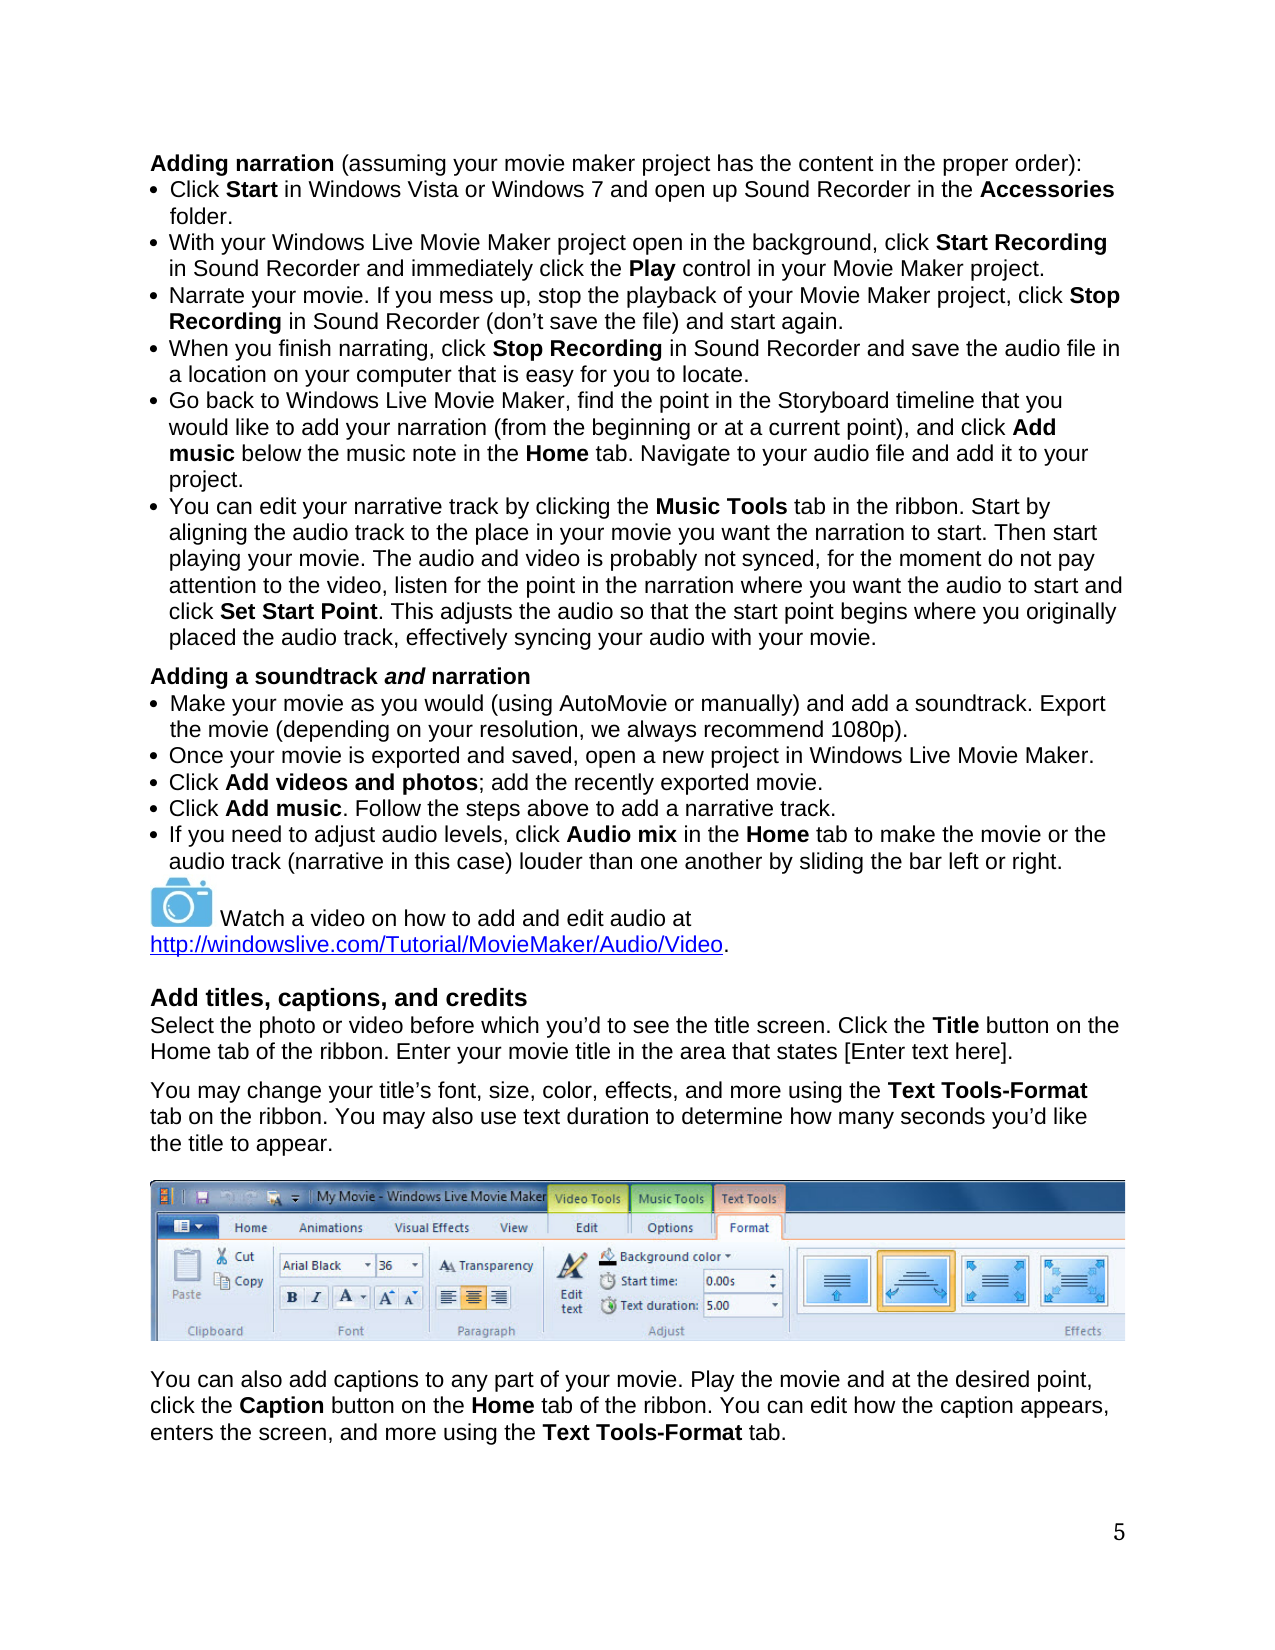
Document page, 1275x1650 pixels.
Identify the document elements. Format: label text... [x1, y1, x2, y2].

text You may change your title’s font, size, color, effects, and more using the Text Tools-Format tab on the ribbon. You may also use text duration to determine how many seconds you’d like the title to appear. [150, 1077, 1125, 1156]
list Click Add music. Follow the steps above to add a narrative track. [150, 795, 1125, 821]
text Adding narration (assuming your movie maker project has the content in the proper order): [150, 150, 1125, 176]
picture [150, 874, 220, 927]
text Add titles, captions, and credits Select the photo or video before which you’d to see the title screen. Click the Title button on the Home tab of the ribbon. Enter your movie title in the area that states [Enter text here]. [150, 983, 1125, 1064]
list Click Add videos and photos; add the recently exported movie. [150, 769, 1125, 795]
list Narrate your movie. If you mess up, stop the playback of your Movie Maker project, click Stop Recording in Sound Recorder (don’t save the file) and start again. [150, 282, 1125, 334]
list Once your movie is exported and saved, open a new project in Windows Live Movie Maker. [150, 742, 1125, 769]
text You can also add captions to any part of your movie. Play the movie and at the desired point, click the Caption button on the Home tab of the ribbon. You can edit how the caption appears, enters the screen, and more using the Text Tools-Format tab. [150, 1366, 1125, 1445]
picture [150, 1180, 1125, 1341]
text Watch a video on how to add and edit audio at http://windowslive.com/Tutorial/MovieMaker/Audio/Video. [150, 874, 1125, 958]
list Make your movie as you would (using AutoMovie or manually) and add a soundtrack. Export the movie (depending on your resolution, we always recommend 1080p). [150, 689, 1125, 742]
list Click Start in Windows Vista or Windows 7 and open up Sound Recorder in the Accessories folder. [150, 176, 1125, 229]
list If you need to adjust audio levels, click Audio mix in the Home tab to make the movie or the audio track (narrative in this case) louder than one another by sliding the bar left or right. [150, 821, 1125, 874]
list Go back to Windows Live Movie Maker, find the point in the Storyboard timeline that you would like to add your narration (from the beginning or at a current point), and click Add music below the music note in the Home tab. Navigate to your audio file and add it to your project. [150, 387, 1125, 493]
list You can edit your narrative track by clicking the Music Tools tab in the ribbon. Start by aligning the audio track to the place in your movie you want the narration to start. Then start playing your movie. The audio and video is probably not synced, for the moment do not pay attention to the video, listen for the point in the narration where you want the audio to start and click Set Start Point. This adjusts the audio so that the start point begins where you originally placed the audio track, effectively syncing your audio with your movie. [150, 493, 1125, 651]
list With your Windows Live Movie Maker project open in the background, click Start Recording in Sound Recorder and immediately click the Play control in your Movie Maker project. [150, 229, 1125, 282]
list When you finish narrating, click Stop Recording in Sound Recorder and save the audio file in a location on your computer that is easy for you to locate. [150, 334, 1125, 387]
text Adding a soundtrack and narration [150, 663, 1125, 689]
